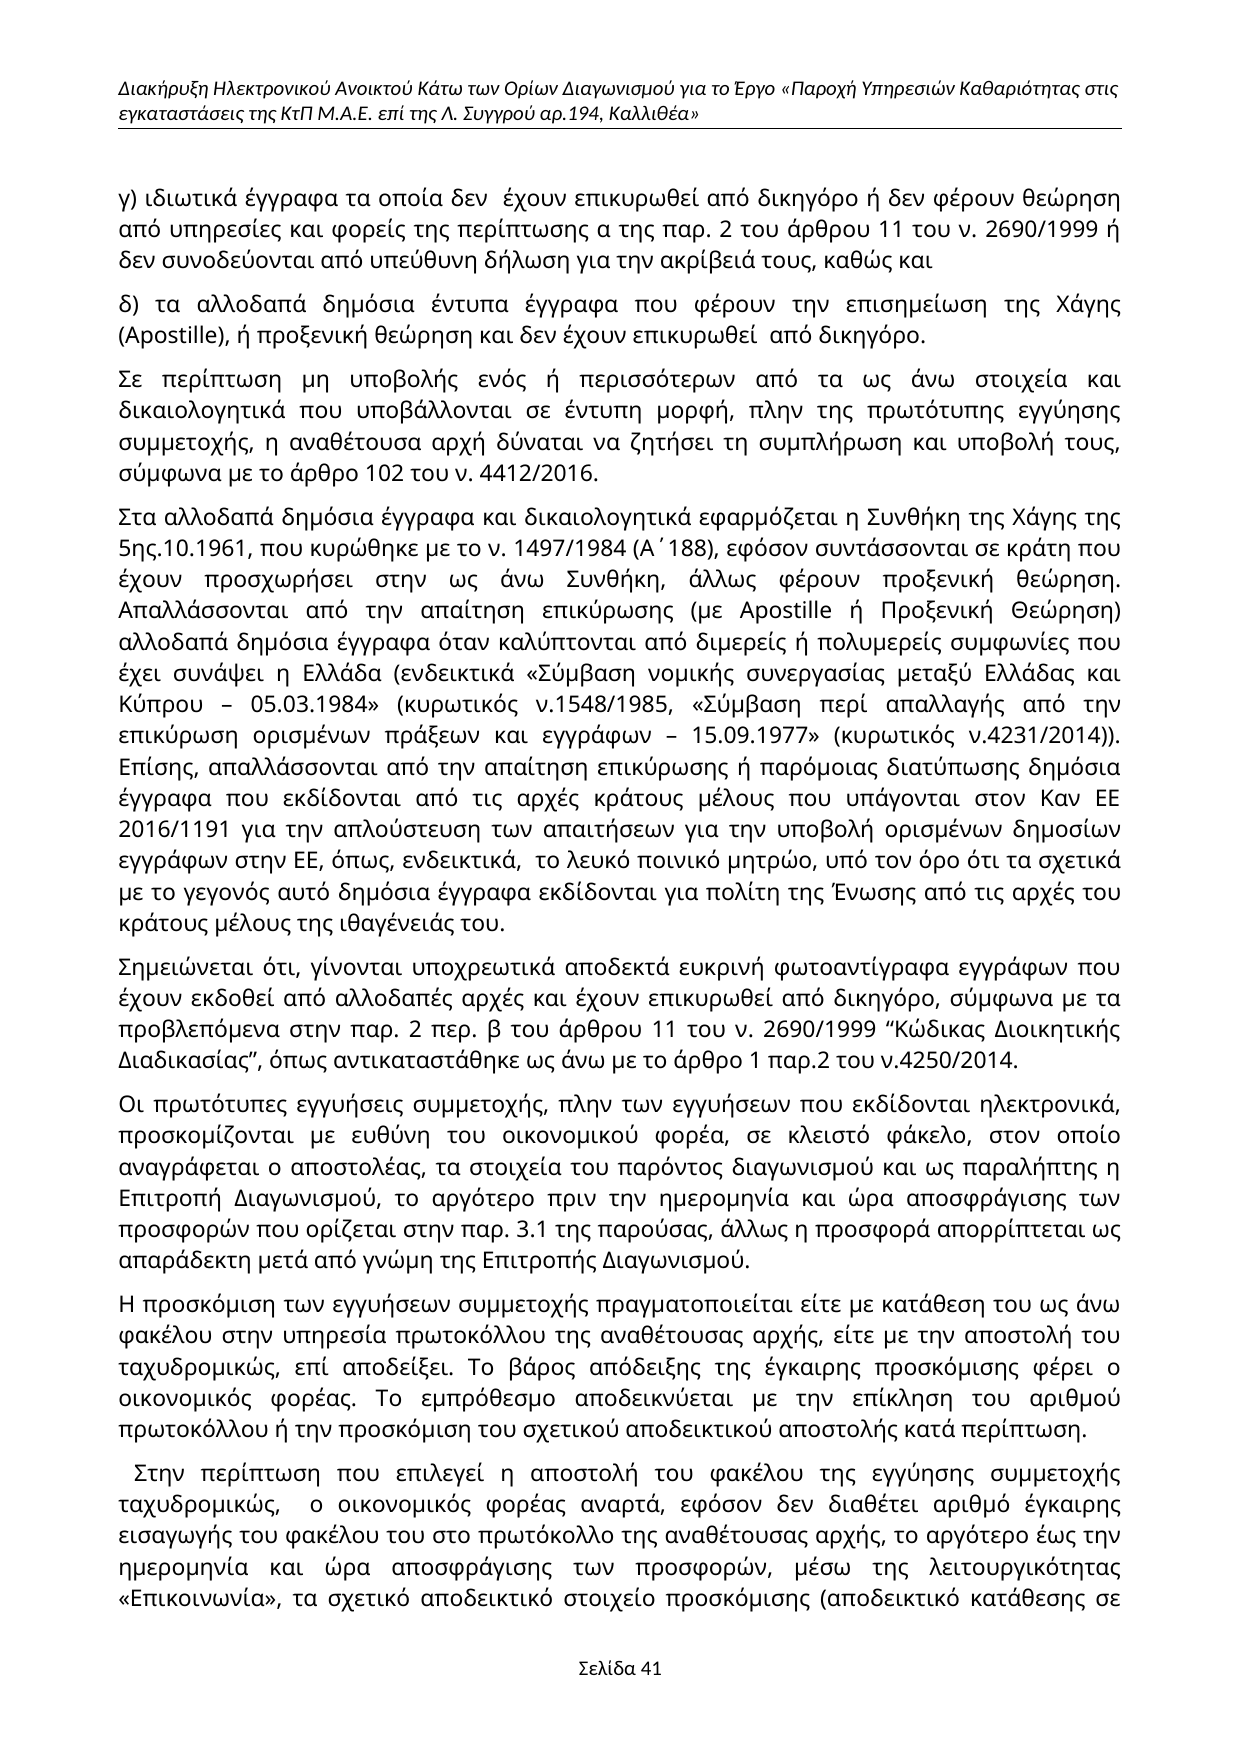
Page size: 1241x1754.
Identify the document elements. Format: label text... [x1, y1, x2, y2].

text Σε περίπτωση μη υποβολής ενός ή περισσότερων από τα ως άνω στοιχεία και δικαιολογητικά που υποβάλλονται σε έντυπη μορφή, πλην της πρωτότυπης εγγύησης συμμετοχής, η αναθέτουσα αρχή δύναται να ζητήσει τη συμπλήρωση και υποβολή τους, σύμφωνα με το άρθρο 102 του ν. 4412/2016. [118, 363, 1122, 488]
text Σημειώνεται ότι, γίνονται υποχρεωτικά αποδεκτά ευκρινή φωτοαντίγραφα εγγράφων που έχουν εκδοθεί από αλλοδαπές αρχές και έχουν επικυρωθεί από δικηγόρο, σύμφωνα με τα προβλεπόμενα στην παρ. 2 περ. β του άρθρου 11 του ν. 2690/1999 “Κώδικας Διοικητικής Διαδικασίας”, όπως αντικαταστάθηκε ως άνω με το άρθρο 1 παρ.2 του ν.4250/2014. [118, 951, 1122, 1076]
text γ) ιδιωτικά έγγραφα τα οποία δεν έχουν επικυρωθεί από δικηγόρο ή δεν φέρουν θεώρηση από υπηρεσίες και φορείς της περίπτωσης α της παρ. 2 του άρθρου 11 του ν. 2690/1999 ή δεν συνοδεύονται από υπεύθυνη δήλωση για την ακρίβειά τους, καθώς και [118, 182, 1122, 276]
text Στα αλλοδαπά δημόσια έγγραφα και δικαιολογητικά εφαρμόζεται η Συνθήκη της Χάγης της 5ης.10.1961, που κυρώθηκε με το ν. 1497/1984 (Α΄188), εφόσον συντάσσονται σε κράτη που έχουν προσχωρήσει στην ως άνω Συνθήκη, άλλως φέρουν προξενική θεώρηση. Απαλλάσσονται από την απαίτηση επικύρωσης (με Apostille ή Προξενική Θεώρηση) αλλοδαπά δημόσια έγγραφα όταν καλύπτονται από διμερείς ή πολυμερείς συμφωνίες που έχει συνάψει η Ελλάδα (ενδεικτικά «Σύμβαση νομικής συνεργασίας μεταξύ Ελλάδας και Κύπρου – 05.03.1984» (κυρωτικός ν.1548/1985, «Σύμβαση περί απαλλαγής από την επικύρωση ορισμένων πράξεων και εγγράφων – 15.09.1977» (κυρωτικός ν.4231/2014)). Επίσης, απαλλάσσονται από την απαίτηση επικύρωσης ή παρόμοιας διατύπωσης δημόσια έγγραφα που εκδίδονται από τις αρχές κράτους μέλους που υπάγονται στον Καν ΕΕ 2016/1191 για την απλούστευση των απαιτήσεων για την υποβολή ορισμένων δημοσίων εγγράφων στην ΕΕ, όπως, ενδεικτικά, το λευκό ποινικό μητρώο, υπό τον όρο ότι τα σχετικά με το γεγονός αυτό δημόσια έγγραφα εκδίδονται για πολίτη της Ένωσης από τις αρχές του κράτους μέλους της ιθαγένειάς του. [118, 501, 1122, 938]
text Οι πρωτότυπες εγγυήσεις συμμετοχής, πλην των εγγυήσεων που εκδίδονται ηλεκτρονικά, προσκομίζονται με ευθύνη του οικονομικού φορέα, σε κλειστό φάκελο, στον οποίο αναγράφεται ο αποστολέας, τα στοιχεία του παρόντος διαγωνισμού και ως παραλήπτης η Επιτροπή Διαγωνισμού, το αργότερο πριν την ημερομηνία και ώρα αποσφράγισης των προσφορών που ορίζεται στην παρ. 3.1 της παρούσας, άλλως η προσφορά απορρίπτεται ως απαράδεκτη μετά από γνώμη της Επιτροπής Διαγωνισμού. [118, 1088, 1122, 1276]
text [118, 1457, 1122, 1613]
text Η προσκόμιση των εγγυήσεων συμμετοχής πραγματοποιείται είτε με κατάθεση του ως άνω φακέλου στην υπηρεσία πρωτοκόλλου της αναθέτουσας αρχής, είτε με την αποστολή του ταχυδρομικώς, επί αποδείξει. Το βάρος απόδειξης της έγκαιρης προσκόμισης φέρει ο οικονομικός φορέας. Το εμπρόθεσμο αποδεικνύεται με την επίκληση του αριθμού πρωτοκόλλου ή την προσκόμιση του σχετικού αποδεικτικού αποστολής κατά περίπτωση. [118, 1288, 1122, 1444]
text δ) τα αλλοδαπά δημόσια έντυπα έγγραφα που φέρουν την επισημείωση της Χάγης (Apostille), ή προξενική θεώρηση και δεν έχουν επικυρωθεί από δικηγόρο. [118, 288, 1122, 351]
